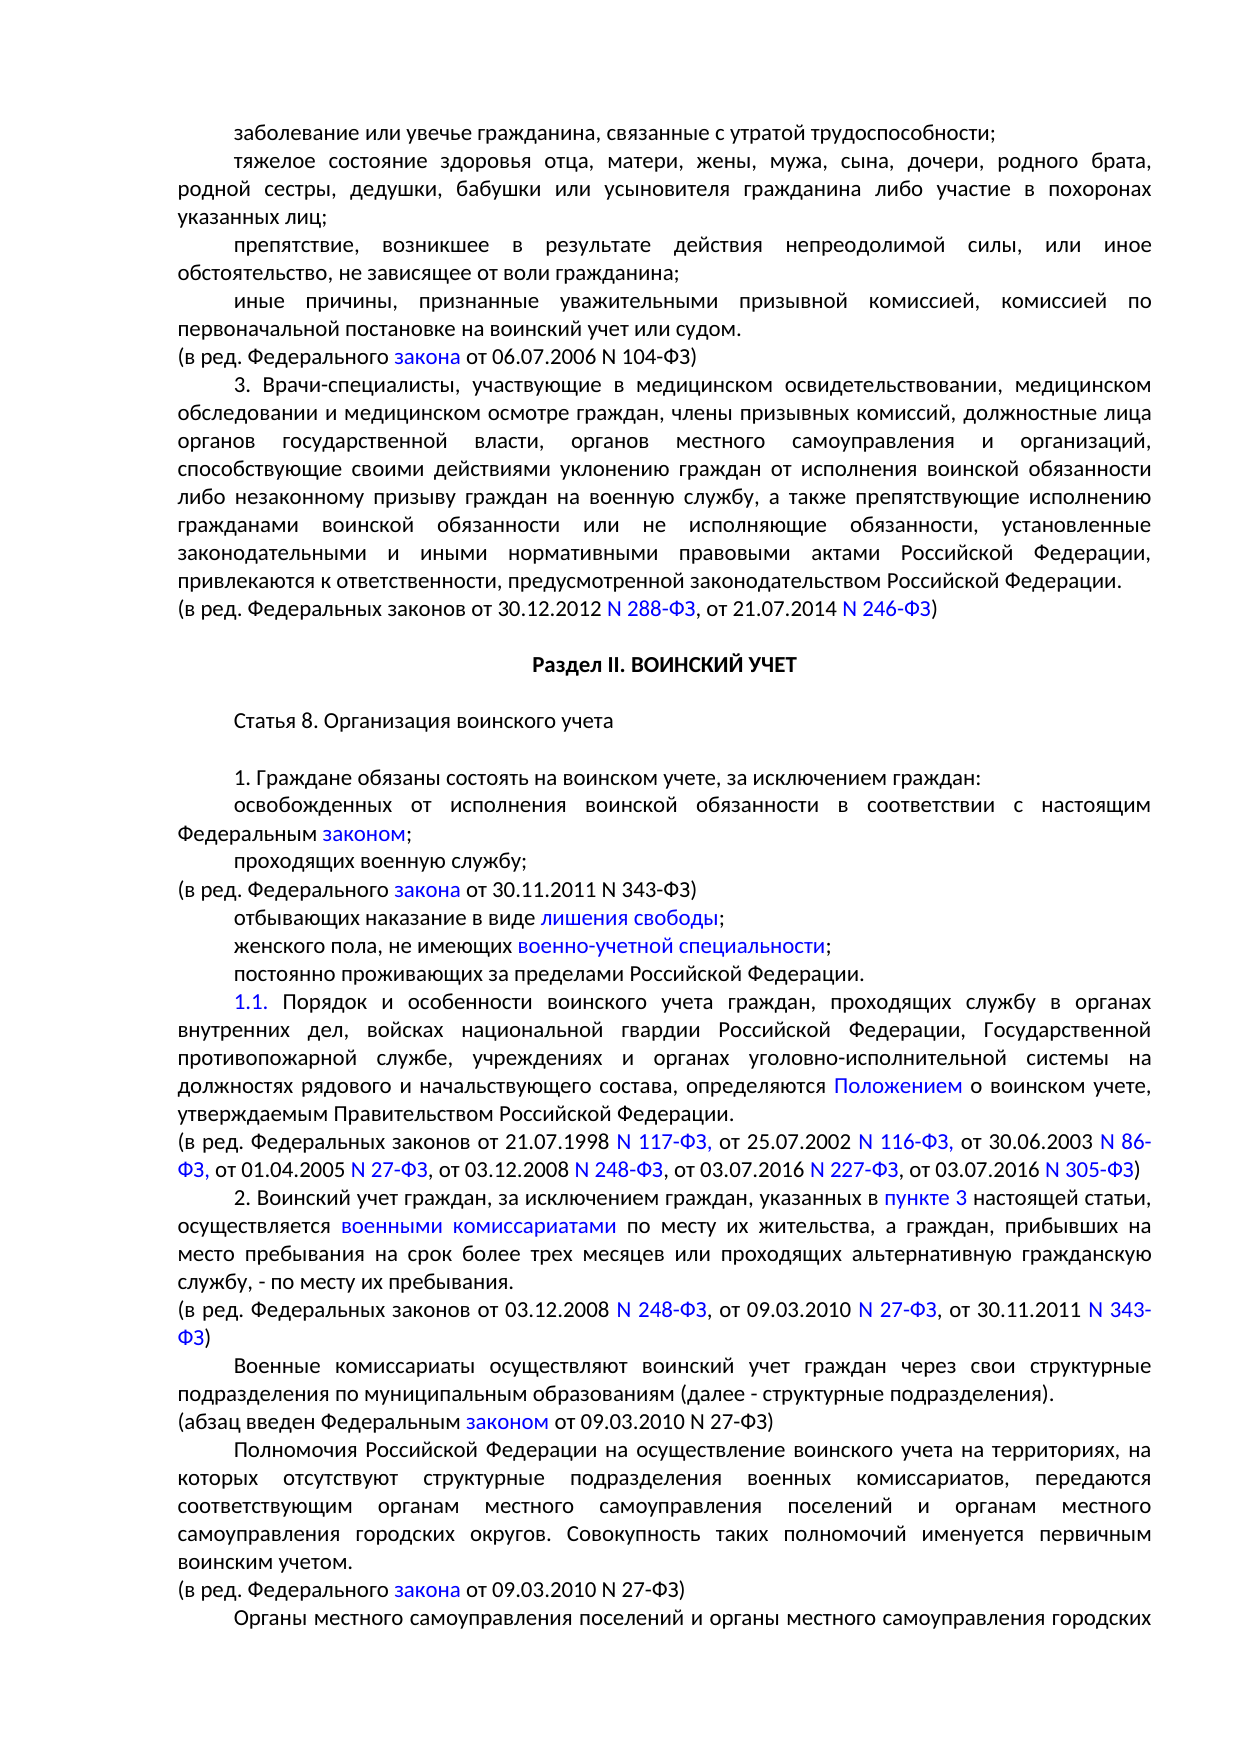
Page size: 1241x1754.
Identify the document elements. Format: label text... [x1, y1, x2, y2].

text (в ред. Федерального закона от 09.03.2010 N 27-ФЗ) [177, 1575, 1152, 1603]
text проходящих военную службу; [177, 847, 1152, 875]
text Военные комиссариаты осуществляют воинский учет граждан через свои структурные подразделения по муниципальным образованиям (далее - структурные подразделения). [177, 1351, 1152, 1407]
text (в ред. Федеральных законов от 30.12.2012 N 288-ФЗ, от 21.07.2014 N 246-ФЗ) [177, 594, 1152, 622]
text постоянно проживающих за пределами Российской Федерации. [177, 959, 1152, 987]
text 1. Граждане обязаны состоять на воинском учете, за исключением граждан: [177, 763, 1152, 791]
text (абзац введен Федеральным законом от 09.03.2010 N 27-ФЗ) [177, 1407, 1152, 1435]
text освобожденных от исполнения воинской обязанности в соответствии с настоящим Федеральным законом; [177, 791, 1152, 847]
text Статья 8. Организация воинского учета [177, 707, 1152, 734]
text препятствие, возникшее в результате действия непреодолимой силы, или иное обстоятельство, не зависящее от воли гражданина; [177, 230, 1152, 286]
text (в ред. Федерального закона от 30.11.2011 N 343-ФЗ) [177, 875, 1152, 903]
text (в ред. Федерального закона от 06.07.2006 N 104-ФЗ) [177, 342, 1152, 370]
text иные причины, признанные уважительными призывной комиссией, комиссией по первоначальной постановке на воинский учет или судом. [177, 286, 1152, 342]
text (в ред. Федеральных законов от 03.12.2008 N 248-ФЗ, от 09.03.2010 N 27-ФЗ, от 30.11.2011 N 343-ФЗ) [177, 1295, 1152, 1351]
text заболевание или увечье гражданина, связанные с утратой трудоспособности; [177, 118, 1152, 146]
text женского пола, не имеющих военно-учетной специальности; [177, 931, 1152, 959]
text 2. Воинский учет граждан, за исключением граждан, указанных в пункте 3 настоящей статьи, осуществляется военными комиссариатами по месту их жительства, а граждан, прибывших на место пребывания на срок более трех месяцев или проходящих альтернативную гражданскую службу, - по месту их пребывания. [177, 1183, 1152, 1295]
title Раздел II. ВОИНСКИЙ УЧЕТ [177, 651, 1152, 678]
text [177, 1603, 1152, 1631]
text отбывающих наказание в виде лишения свободы; [177, 903, 1152, 931]
text 3. Врачи-специалисты, участвующие в медицинском освидетельствовании, медицинском обследовании и медицинском осмотре граждан, члены призывных комиссий, должностные лица органов государственной власти, органов местного самоуправления и организаций, способствующие своими действиями уклонению граждан от исполнения воинской обязанности либо незаконному призыву граждан на военную службу, а также препятствующие исполнению гражданами воинской обязанности или не исполняющие обязанности, установленные законодательными и иными нормативными правовыми актами Российской Федерации, привлекаются к ответственности, предусмотренной законодательством Российской Федерации. [177, 370, 1152, 594]
text тяжелое состояние здоровья отца, матери, жены, мужа, сына, дочери, родного брата, родной сестры, дедушки, бабушки или усыновителя гражданина либо участие в похоронах указанных лиц; [177, 146, 1152, 230]
text 1.1. Порядок и особенности воинского учета граждан, проходящих службу в органах внутренних дел, войсках национальной гвардии Российской Федерации, Государственной противопожарной службе, учреждениях и органах уголовно-исполнительной системы на должностях рядового и начальствующего состава, определяются Положением о воинском учете, утверждаемым Правительством Российской Федерации. [177, 987, 1152, 1127]
text Полномочия Российской Федерации на осуществление воинского учета на территориях, на которых отсутствуют структурные подразделения военных комиссариатов, передаются соответствующим органам местного самоуправления поселений и органам местного самоуправления городских округов. Совокупность таких полномочий именуется первичным воинским учетом. [177, 1435, 1152, 1575]
text (в ред. Федеральных законов от 21.07.1998 N 117-ФЗ, от 25.07.2002 N 116-ФЗ, от 30.06.2003 N 86-ФЗ, от 01.04.2005 N 27-ФЗ, от 03.12.2008 N 248-ФЗ, от 03.07.2016 N 227-ФЗ, от 03.07.2016 N 305-ФЗ) [177, 1127, 1152, 1183]
